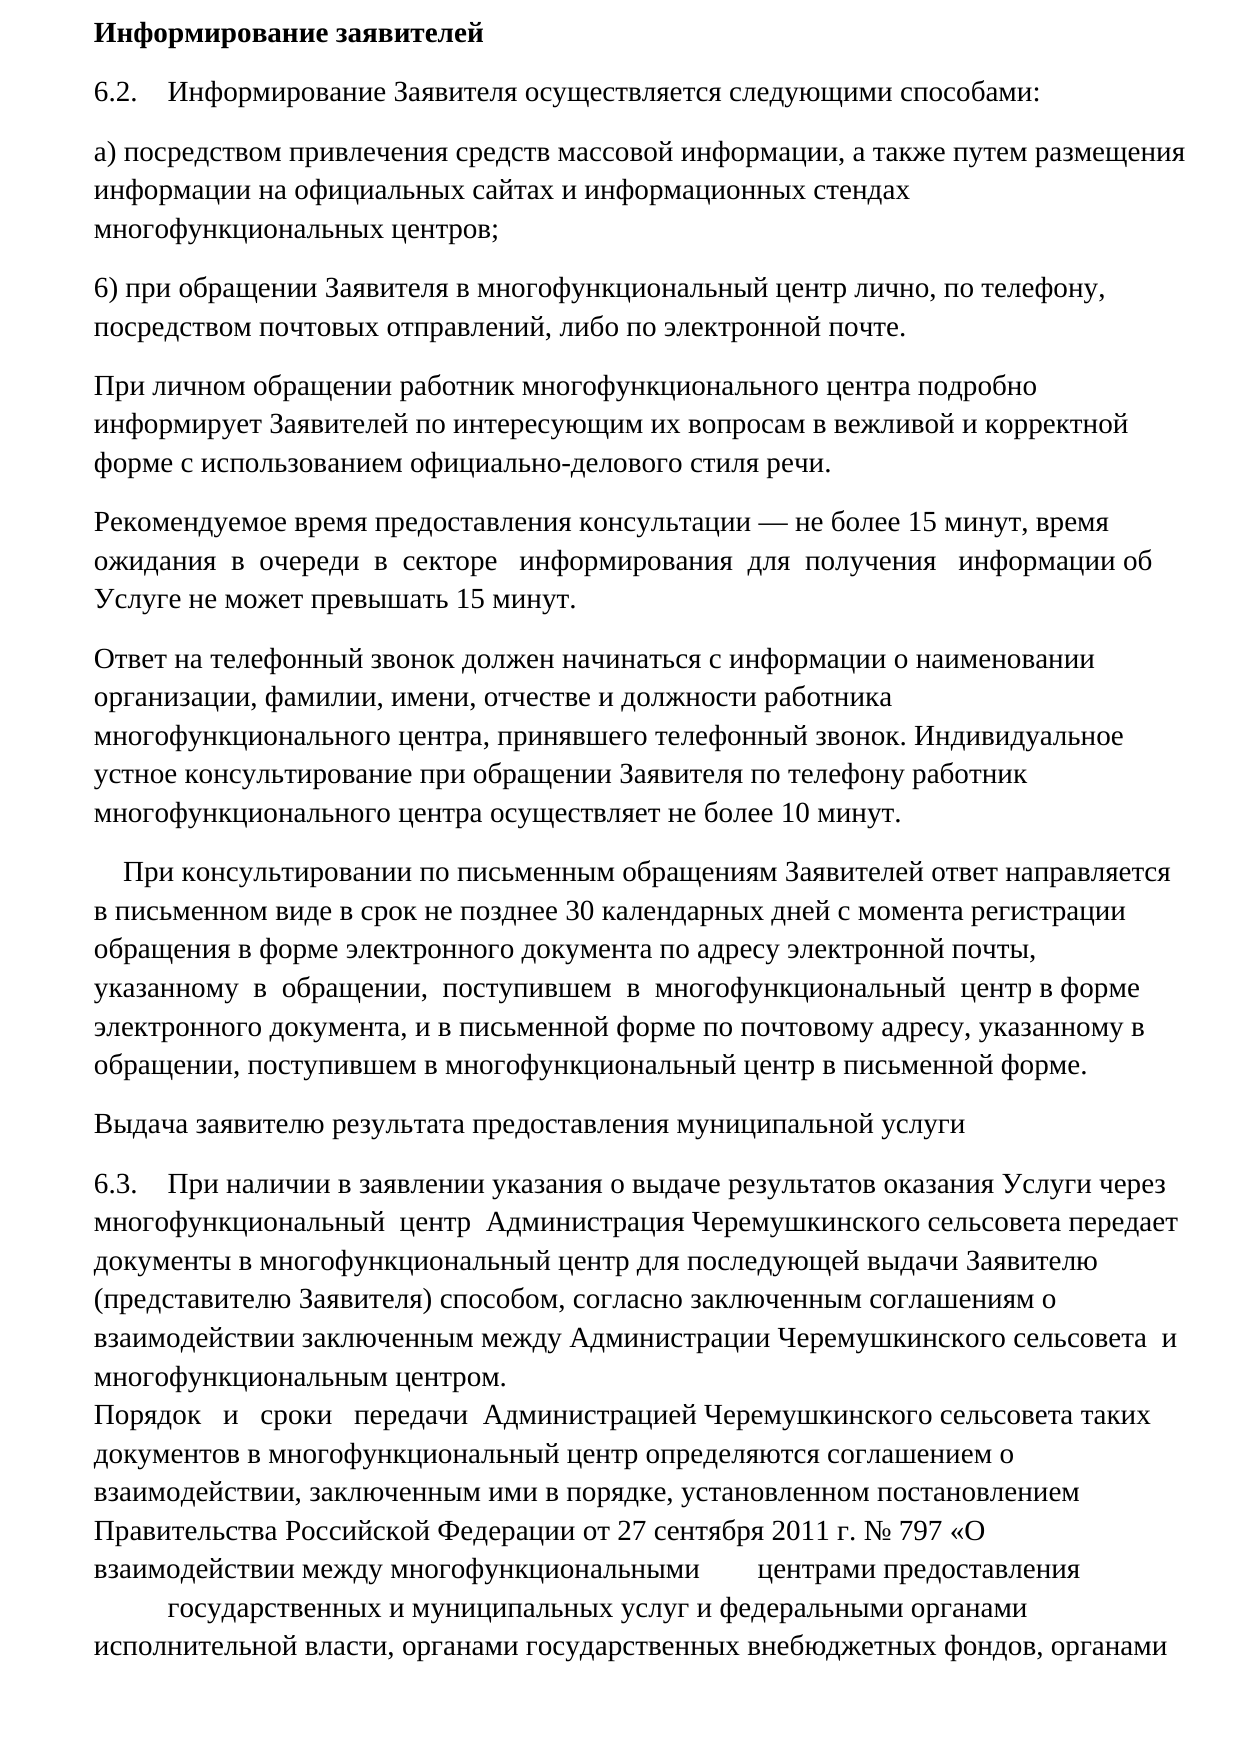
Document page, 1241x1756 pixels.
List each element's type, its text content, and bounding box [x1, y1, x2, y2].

text При консультировании по письменным обращениям Заявителей ответ направляется в письменном виде в срок не позднее 30 календарных дней с момента регистрации обращения в форме электронного документа по адресу электронной почты, указанному в обращении, поступившем в многофункциональный центр в форме электронного документа, и в письменной форме по почтовому адресу, указанному в обращении, поступившем в многофункциональный центр в письменной форме. [94, 854, 1190, 1081]
text 6.2. Информирование Заявителя осуществляется следующими способами: [94, 74, 1190, 108]
text Ответ на телефонный звонок должен начинаться с информации о наименовании организации, фамилии, имени, отчестве и должности работника многофункционального центра, принявшего телефонный звонок. Индивидуальное устное консультирование при обращении Заявителя по телефону работник многофункционального центра осуществляет не более 10 минут. [94, 641, 1190, 829]
text 6) при обращении Заявителя в многофункциональный центр лично, по телефону, посредством почтовых отправлений, либо по электронной почте. [94, 270, 1190, 342]
text При личном обращении работник многофункционального центра подробно информирует Заявителей по интересующим их вопросам в вежливой и корректной форме с использованием официально-делового стиля речи. [94, 368, 1190, 479]
text а) посредством привлечения средств массовой информации, а также путем размещения информации на официальных сайтах и информационных стендах многофункциональных центров; [94, 134, 1190, 244]
text Выдача заявителю результата предоставления муниципальной услуги [94, 1107, 1190, 1140]
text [94, 1166, 1190, 1662]
text Рекомендуемое время предоставления консультации — не более 15 минут, время ожидания в очереди в секторе информирования для получения информации об Услуге не может превышать 15 минут. [94, 504, 1190, 615]
text Информирование заявителей [94, 15, 1190, 48]
